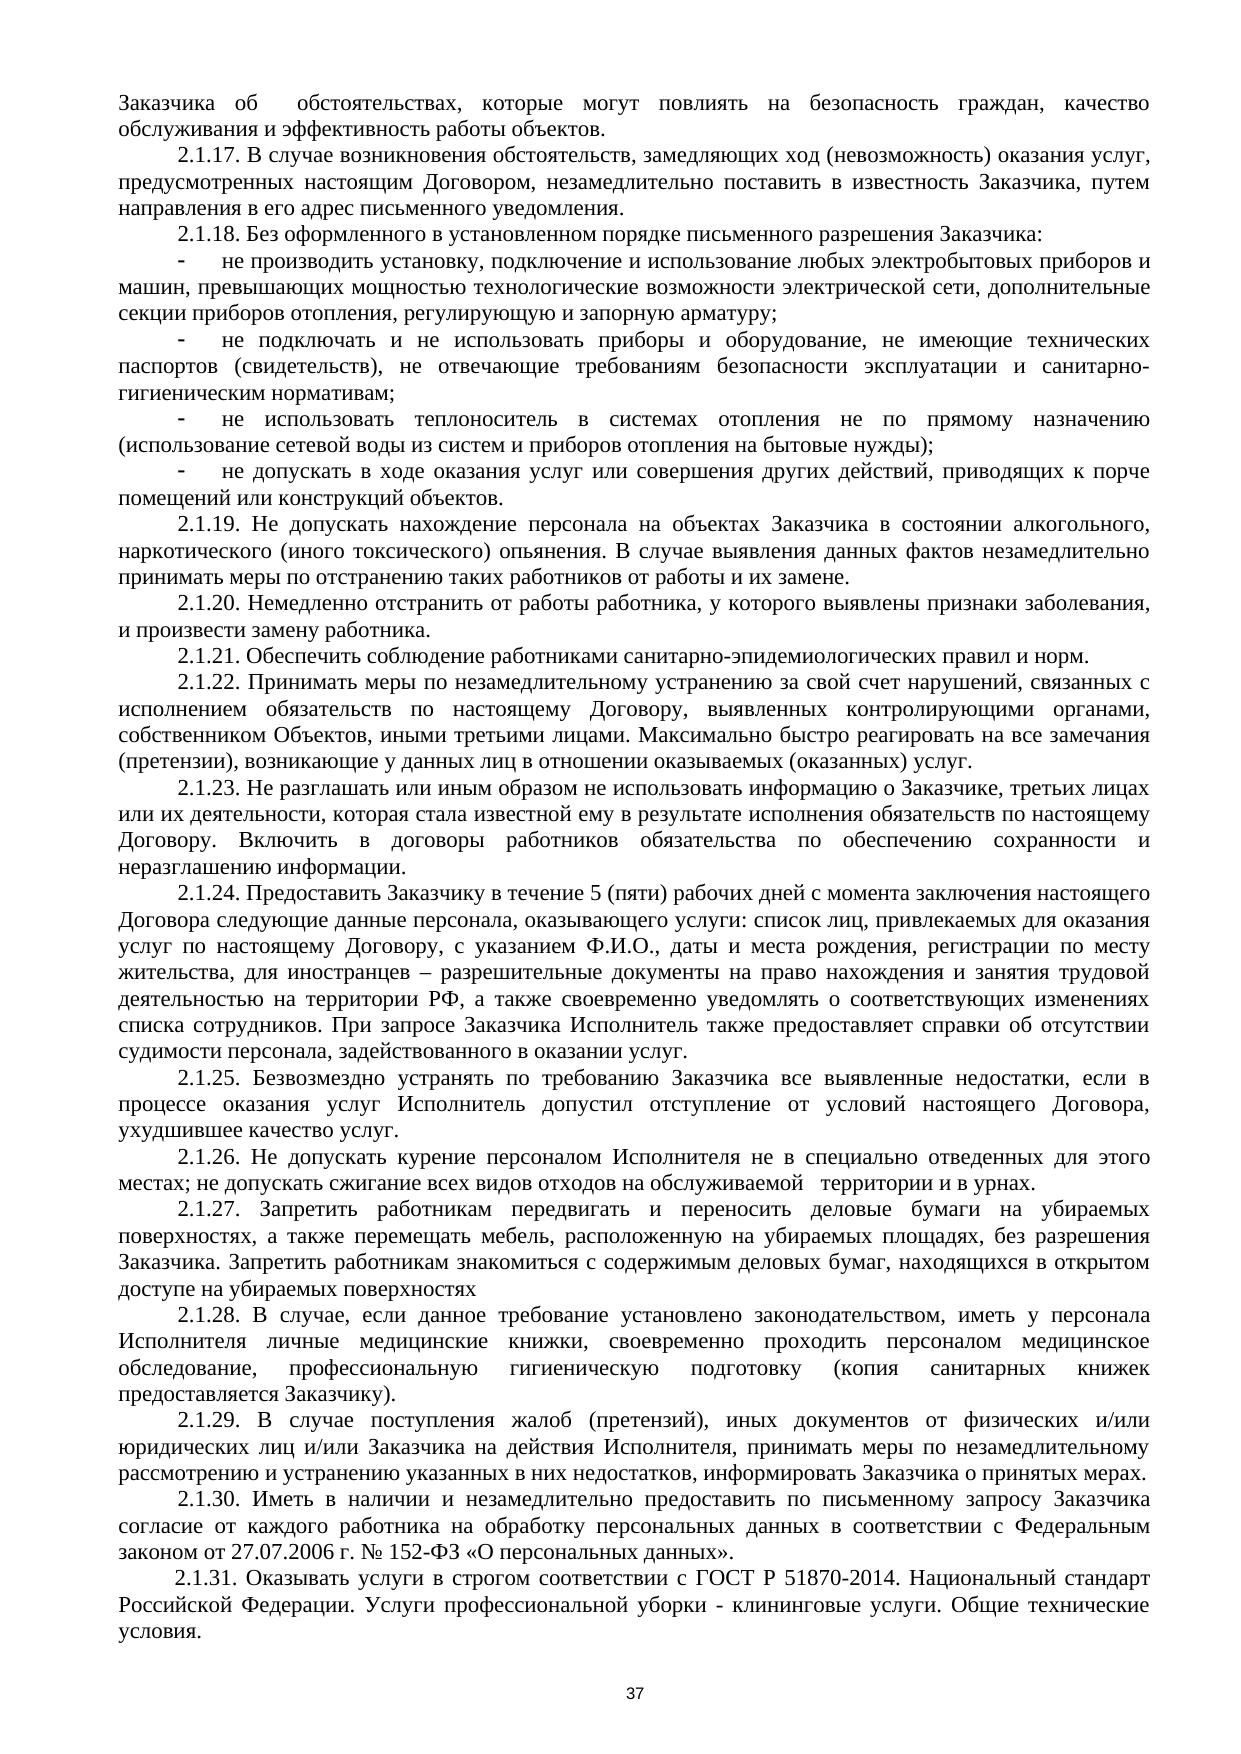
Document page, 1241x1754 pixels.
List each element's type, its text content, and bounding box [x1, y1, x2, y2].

text 2.1.31. Оказывать услуги в строгом соответствии с ГОСТ Р 51870-2014. Национальный стандарт Российской Федерации. Услуги профессиональной уборки - клининговые услуги. Общие технические условия. [118, 1564, 1152, 1643]
text 2.1.21. Обеспечить соблюдение работниками санитарно-эпидемиологических правил и норм. [118, 642, 1152, 668]
text 2.1.27. Запретить работникам передвигать и переносить деловые бумаги на убираемых поверхностях, а также перемещать мебель, расположенную на убираемых площадях, без разрешения Заказчика. Запретить работникам знакомиться с содержимым деловых бумаг, находящихся в открытом доступе на убираемых поверхностях [118, 1196, 1152, 1301]
list не производить установку, подключение и использование любых электробытовых приборов и машин, превышающих мощностью технологические возможности электрической сети, дополнительные секции приборов отопления, регулирующую и запорную арматуру; [118, 247, 1152, 326]
text 2.1.17. В случае возникновения обстоятельств, замедляющих ход (невозможность) оказания услуг, предусмотренных настоящим Договором, незамедлительно поставить в известность Заказчика, путем направления в его адрес письменного уведомления. [118, 141, 1152, 220]
text 2.1.30. Иметь в наличии и незамедлительно предоставить по письменному запросу Заказчика согласие от каждого работника на обработку персональных данных в соответствии с Федеральным законом от 27.07.2006 г. № 152-ФЗ «О персональных данных». [118, 1485, 1152, 1564]
text 2.1.29. В случае поступления жалоб (претензий), иных документов от физических и/или юридических лиц и/или Заказчика на действия Исполнителя, принимать меры по незамедлительному рассмотрению и устранению указанных в них недостатков, информировать Заказчика о принятых мерах. [118, 1406, 1152, 1485]
text 2.1.26. Не допускать курение персоналом Исполнителя не в специально отведенных для этого местах; не допускать сжигание всех видов отходов на обслуживаемой территории и в урнах. [118, 1143, 1152, 1196]
text 2.1.18. Без оформленного в установленном порядке письменного разрешения Заказчика: [118, 220, 1152, 247]
list не подключать и не использовать приборы и оборудование, не имеющие технических паспортов (свидетельств), не отвечающие требованиям безопасности эксплуатации и санитарно-гигиеническим нормативам; [118, 326, 1152, 405]
text 2.1.19. Не допускать нахождение персонала на объектах Заказчика в состоянии алкогольного, наркотического (иного токсического) опьянения. В случае выявления данных фактов незамедлительно принимать меры по отстранению таких работников от работы и их замене. [118, 510, 1152, 589]
text 2.1.20. Немедленно отстранить от работы работника, у которого выявлены признаки заболевания, и произвести замену работника. [118, 589, 1152, 642]
list не допускать в ходе оказания услуг или совершения других действий, приводящих к порче помещений или конструкций объектов. [118, 458, 1152, 510]
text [118, 89, 1152, 141]
text 2.1.23. Не разглашать или иным образом не использовать информацию о Заказчике, третьих лицах или их деятельности, которая стала известной ему в результате исполнения обязательств по настоящему Договору. Включить в договоры работников обязательства по обеспечению сохранности и неразглашению информации. [118, 774, 1152, 879]
text 2.1.24. Предоставить Заказчику в течение 5 (пяти) рабочих дней с момента заключения настоящего Договора следующие данные персонала, оказывающего услуги: список лиц, привлекаемых для оказания услуг по настоящему Договору, с указанием Ф.И.О., даты и места рождения, регистрации по месту жительства, для иностранцев – разрешительные документы на право нахождения и занятия трудовой деятельностью на территории РФ, а также своевременно уведомлять о соответствующих изменениях списка сотрудников. При запросе Заказчика Исполнитель также предоставляет справки об отсутствии судимости персонала, задействованного в оказании услуг. [118, 879, 1152, 1064]
list не использовать теплоноситель в системах отопления не по прямому назначению (использование сетевой воды из систем и приборов отопления на бытовые нужды); [118, 405, 1152, 458]
text 2.1.28. В случае, если данное требование установлено законодательством, иметь у персонала Исполнителя личные медицинские книжки, своевременно проходить персоналом медицинское обследование, профессиональную гигиеническую подготовку (копия санитарных книжек предоставляется Заказчику). [118, 1301, 1152, 1406]
text 2.1.25. Безвозмездно устранять по требованию Заказчика все выявленные недостатки, если в процессе оказания услуг Исполнитель допустил отступление от условий настоящего Договора, ухудшившее качество услуг. [118, 1064, 1152, 1143]
text 2.1.22. Принимать меры по незамедлительному устранению за свой счет нарушений, связанных с исполнением обязательств по настоящему Договору, выявленных контролирующими органами, собственником Объектов, иными третьими лицами. Максимально быстро реагировать на все замечания (претензии), возникающие у данных лиц в отношении оказываемых (оказанных) услуг. [118, 668, 1152, 774]
